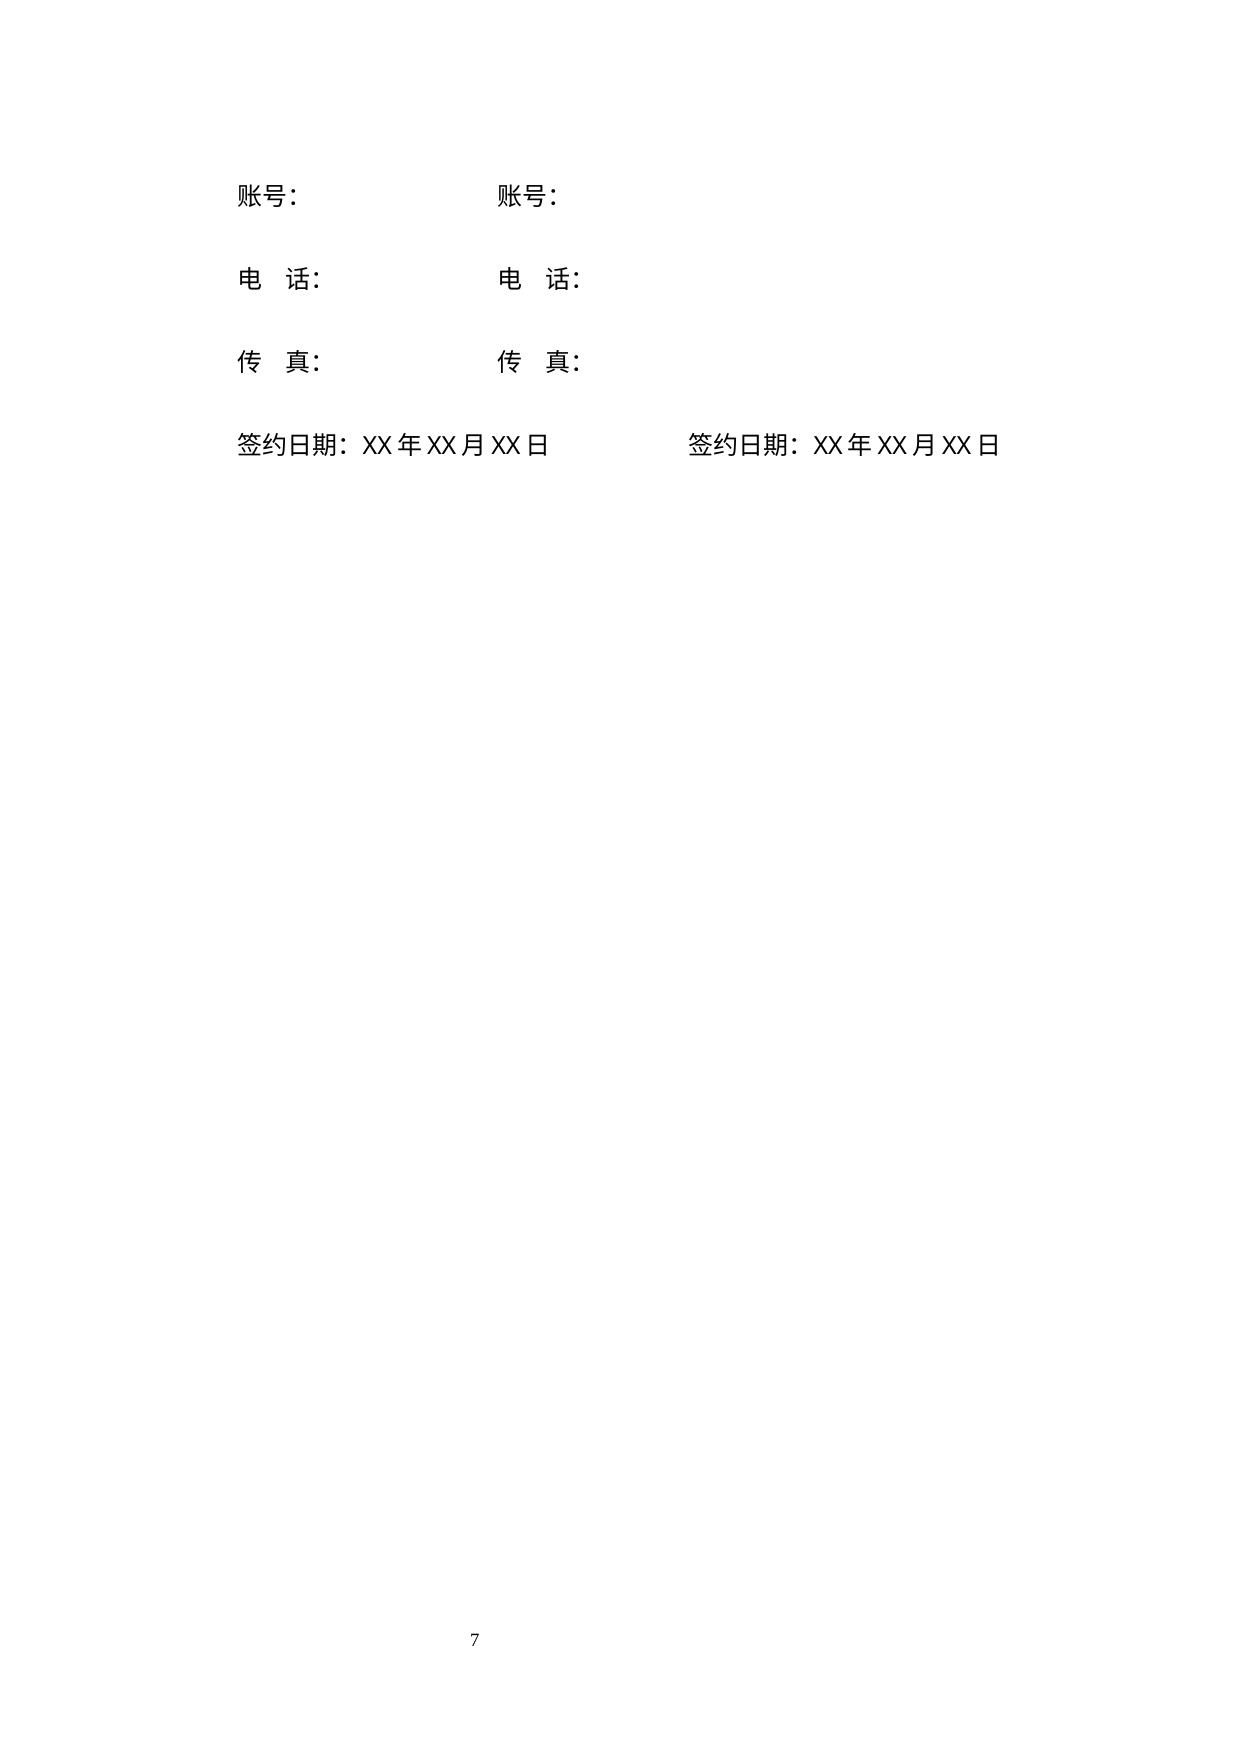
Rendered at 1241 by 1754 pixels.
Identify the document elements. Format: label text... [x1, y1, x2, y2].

text 传 真： 传 真： [187, 328, 1053, 393]
text 电 话： 电 话： [187, 245, 1053, 310]
text 账号： 账号： [187, 162, 1053, 227]
text 签约日期：XX年XX月XX日 签约日期：XX年XX月XX日 [187, 411, 1053, 476]
